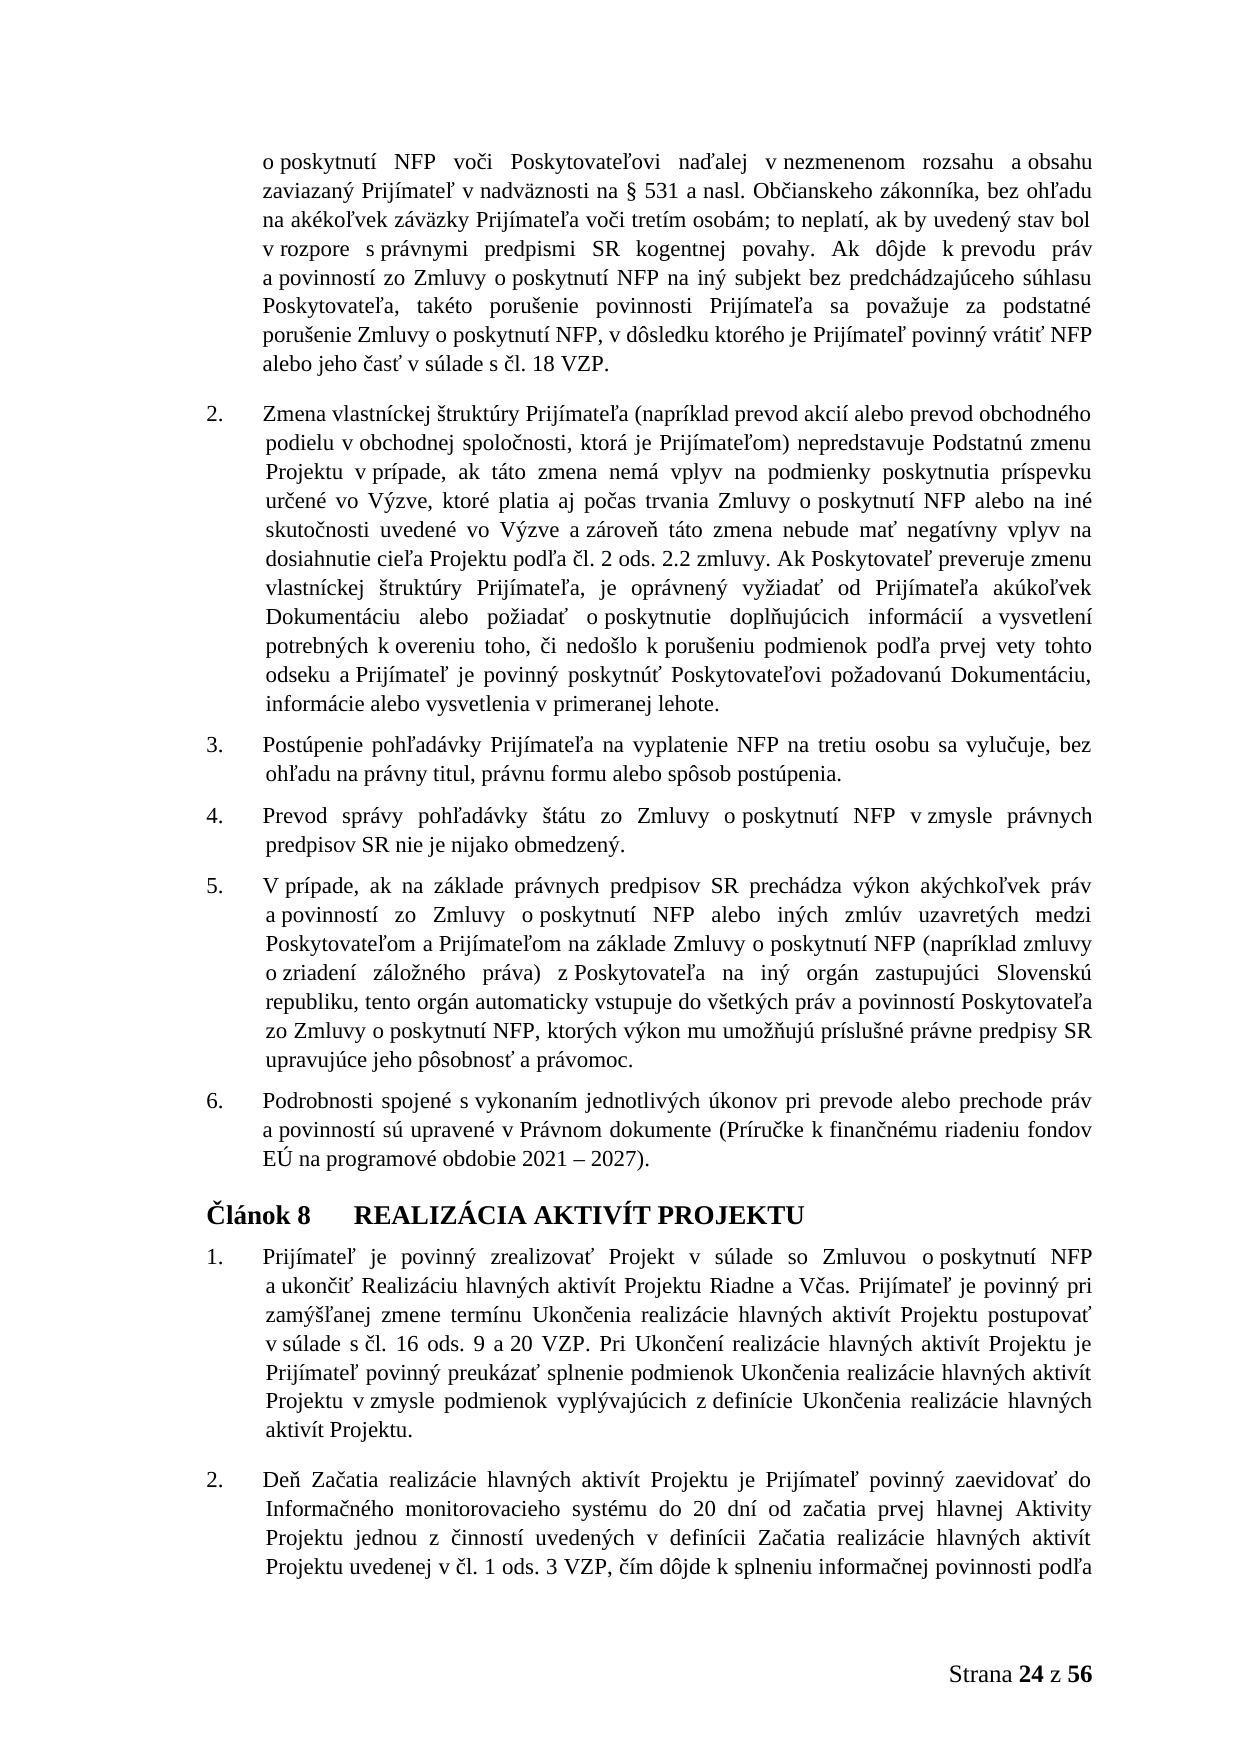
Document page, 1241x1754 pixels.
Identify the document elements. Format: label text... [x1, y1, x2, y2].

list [206, 1466, 1092, 1579]
list Zmena vlastníckej štruktúry Prijímateľa (napríklad prevod akcií alebo prevod obchodného podielu v obchodnej spoločnosti, ktorá je Prijímateľom) nepredstavuje Podstatnú zmenu Projektu v prípade, ak táto zmena nemá vplyv na podmienky poskytnutia príspevku určené vo Výzve, ktoré platia aj počas trvania Zmluvy o poskytnutí NFP alebo na iné skutočnosti uvedené vo Výzve a zároveň táto zmena nebude mať negatívny vplyv na dosiahnutie cieľa Projektu podľa čl. 2 ods. 2.2 zmluvy. Ak Poskytovateľ preveruje zmenu vlastníckej štruktúry Prijímateľa, je oprávnený vyžiadať od Prijímateľa akúkoľvek Dokumentáciu alebo požiadať o poskytnutie doplňujúcich informácií a vysvetlení potrebných k overeniu toho, či nedošlo k porušeniu podmienok podľa prvej vety tohto odseku a Prijímateľ je povinný poskytnúť Poskytovateľovi požadovanú Dokumentáciu, informácie alebo vysvetlenia v primeranej lehote. [206, 400, 1092, 716]
list V prípade, ak na základe právnych predpisov SR prechádza výkon akýchkoľvek práv a povinností zo Zmluvy o poskytnutí NFP alebo iných zmlúv uzavretých medzi Poskytovateľom a Prijímateľom na základe Zmluvy o poskytnutí NFP (napríklad zmluvy o zriadení záložného práva) z Poskytovateľa na iný orgán zastupujúci Slovenskú republiku, tento orgán automaticky vstupuje do všetkých práv a povinností Poskytovateľa zo Zmluvy o poskytnutí NFP, ktorých výkon mu umožňujú príslušné právne predpisy SR upravujúce jeho pôsobnosť a právomoc. [206, 872, 1092, 1072]
list Prijímateľ je povinný zrealizovať Projekt v súlade so Zmluvou o poskytnutí NFP a ukončiť Realizáciu hlavných aktivít Projektu Riadne a Včas. Prijímateľ je povinný pri zamýšľanej zmene termínu Ukončenia realizácie hlavných aktivít Projektu postupovať v súlade s čl. 16 ods. 9 a 20 VZP. Pri Ukončení realizácie hlavných aktivít Projektu je Prijímateľ povinný preukázať splnenie podmienok Ukončenia realizácie hlavných aktivít Projektu v zmysle podmienok vyplývajúcich z definície Ukončenia realizácie hlavných aktivít Projektu. [206, 1243, 1092, 1443]
list Podrobnosti spojené s vykonaním jednotlivých úkonov pri prevode alebo prechode práv a povinností sú upravené v Právnom dokumente (Príručke k finančnému riadeniu fondov EÚ na programové obdobie 2021 – 2027). [206, 1087, 1092, 1172]
subtitle Článok 8 REALIZÁCIA AKTIVÍT PROJEKTU [206, 1199, 1092, 1230]
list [206, 148, 1092, 377]
list Postúpenie pohľadávky Prijímateľa na vyplatenie NFP na tretiu osobu sa vylučuje, bez ohľadu na právny titul, právnu formu alebo spôsob postúpenia. [206, 731, 1092, 787]
list Prevod správy pohľadávky štátu zo Zmluvy o poskytnutí NFP v zmysle právnych predpisov SR nie je nijako obmedzený. [206, 802, 1092, 857]
